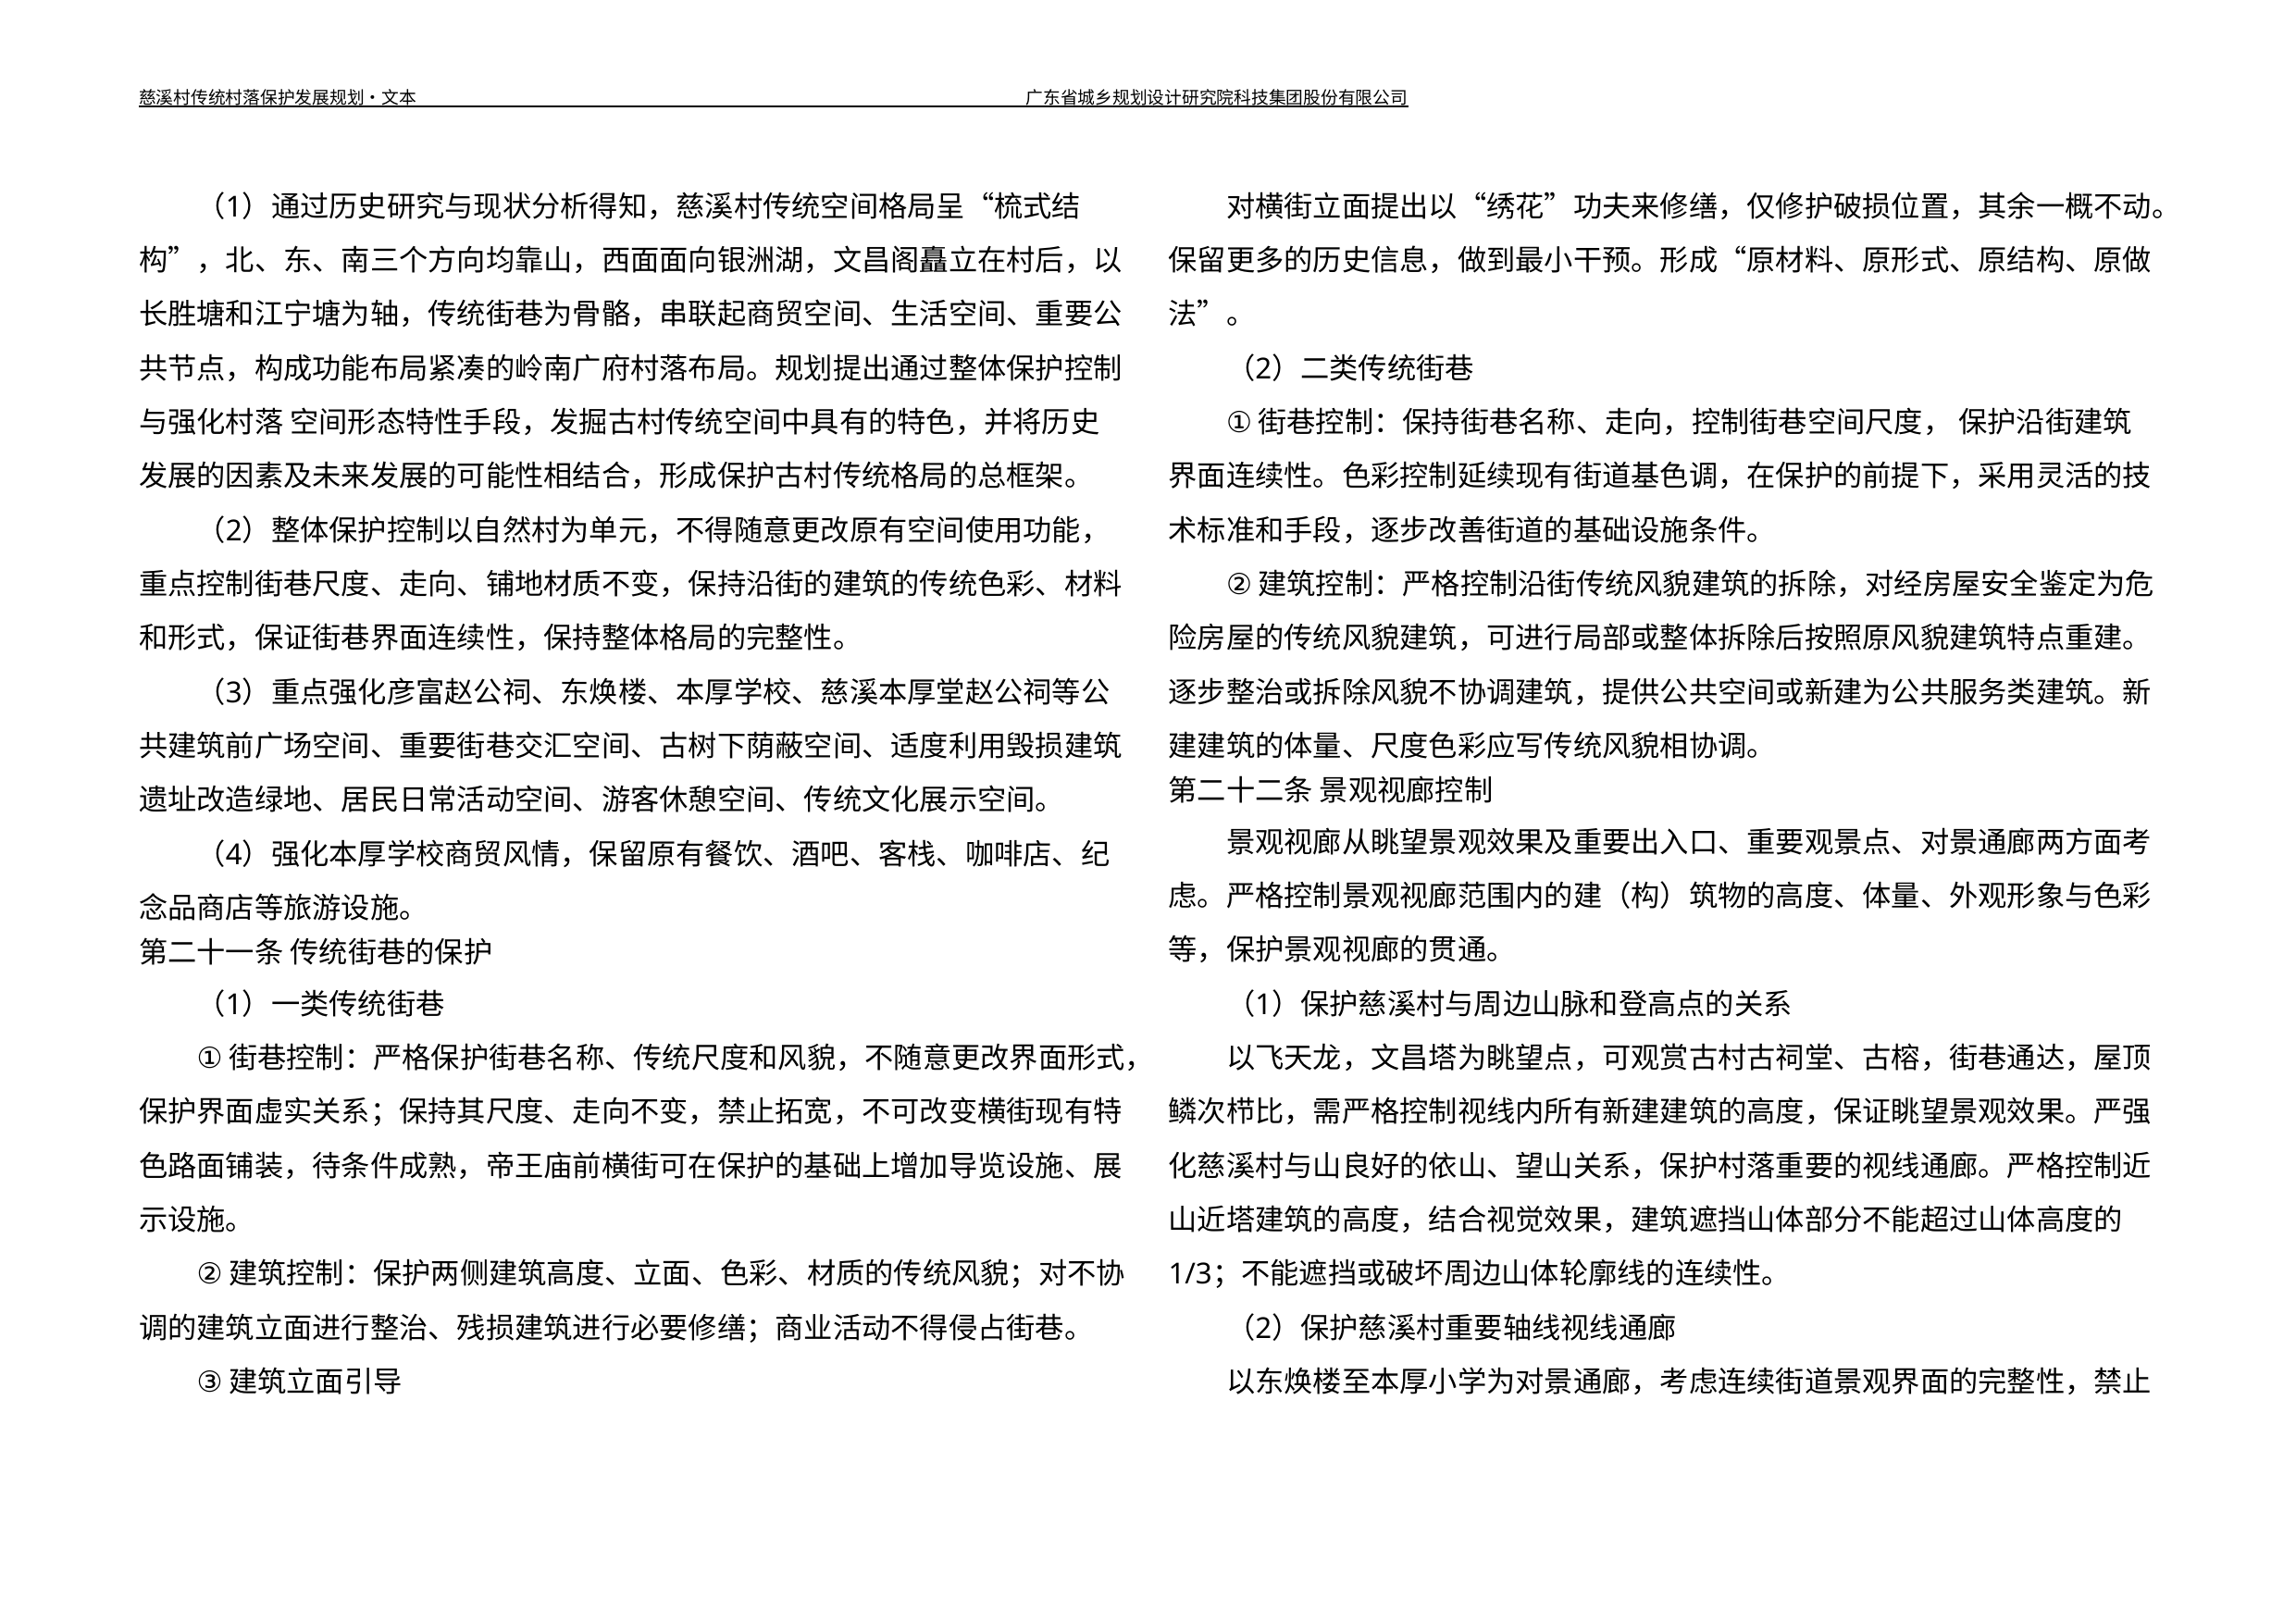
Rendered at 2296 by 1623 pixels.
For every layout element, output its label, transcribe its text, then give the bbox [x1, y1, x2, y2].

text ②建筑控制：严格控制沿街传统风貌建筑的拆除，对经房屋安全鉴定为危险房屋的传统风貌建筑，可进行局部或整体拆除后按照原风貌建筑特点重建。逐步整治或拆除风貌不协调建筑，提供公共空间或新建为公共服务类建筑。新建建筑的体量、尺度色彩应写传统风貌相协调。 [1168, 551, 2156, 767]
text ①街巷控制：保持街巷名称、走向，控制街巷空间尺度， 保护沿街建筑界面连续性。色彩控制延续现有街道基色调，在保护的前提下，采用灵活的技术标准和手段，逐步改善街道的基础设施条件。 [1168, 390, 2156, 551]
text （4）强化本厚学校商贸风情，保留原有餐饮、酒吧、客栈、咖啡店、纪念品商店等旅游设施。 [139, 821, 1127, 929]
list 景观视廊控制 [1168, 767, 2156, 809]
text 以飞天龙，文昌塔为眺望点，可观赏古村古祠堂、古榕，街巷通达，屋顶鳞次栉比，需严格控制视线内所有新建建筑的高度，保证眺望景观效果。严强化慈溪村与山良好的依山、望山关系，保护村落重要的视线通廊。严格控制近山近塔建筑的高度，结合视觉效果，建筑遮挡山体部分不能超过山体高度的1/3；不能遮挡或破坏周边山体轮廓线的连续性。 [1168, 1025, 2156, 1295]
text （2）二类传统街巷 [1168, 335, 2156, 390]
text 对横街立面提出以“绣花”功夫来修缮，仅修护破损位置，其余一概不动。保留更多的历史信息，做到最小干预。形成“原材料、原形式、原结构、原做法”。 [1168, 173, 2156, 335]
text ①街巷控制：严格保护街巷名称、传统尺度和风貌，不随意更改界面形式，保护界面虚实关系；保持其尺度、走向不变，禁止拓宽，不可改变横街现有特色路面铺装，待条件成熟，帝王庙前横街可在保护的基础上增加导览设施、展示设施。 [139, 1025, 1127, 1241]
text ②建筑控制：保护两侧建筑高度、立面、色彩、材质的传统风貌；对不协调的建筑立面进行整治、残损建筑进行必要修缮；商业活动不得侵占街巷。 [139, 1241, 1127, 1349]
list 传统街巷的保护 [139, 929, 1127, 971]
text （2）整体保护控制以自然村为单元，不得随意更改原有空间使用功能，重点控制街巷尺度、走向、铺地材质不变，保持沿街的建筑的传统色彩、材料和形式，保证街巷界面连续性，保持整体格局的完整性。 [139, 497, 1127, 659]
text 景观视廊从眺望景观效果及重要出入口、重要观景点、对景通廊两方面考虑。严格控制景观视廊范围内的建（构）筑物的高度、体量、外观形象与色彩等，保护景观视廊的贯通。 [1168, 809, 2156, 971]
text （1）通过历史研究与现状分析得知，慈溪村传统空间格局呈“梳式结构”，北、东、南三个方向均靠山，西面面向银洲湖，文昌阁矗立在村后，以长胜塘和江宁塘为轴，传统街巷为骨骼，串联起商贸空间、生活空间、重要公共节点，构成功能布局紧凑的岭南广府村落布局。规划提出通过整体保护控制与强化村落 空间形态特性手段，发掘古村传统空间中具有的特色，并将历史发展的因素及未来发展的可能性相结合，形成保护古村传统格局的总框架。 [139, 173, 1127, 497]
text （1）一类传统街巷 [139, 971, 1127, 1025]
text （2）保护慈溪村重要轴线视线通廊 [1168, 1295, 2156, 1349]
text （3）重点强化彦富赵公祠、东焕楼、本厚学校、慈溪本厚堂赵公祠等公共建筑前广场空间、重要街巷交汇空间、古树下荫蔽空间、适度利用毁损建筑遗址改造绿地、居民日常活动空间、游客休憩空间、传统文化展示空间。 [139, 659, 1127, 821]
text 以东焕楼至本厚小学为对景通廊，考虑连续街道景观界面的完整性，禁止在视线通廊范围内进行阻挡视线和影响景观风貌完整性的建设，重点改造现有遮阳棚风貌。 [1168, 1349, 2156, 1403]
text （1）保护慈溪村与周边山脉和登高点的关系 [1168, 971, 2156, 1025]
text ③建筑立面引导 [139, 1349, 1127, 1403]
